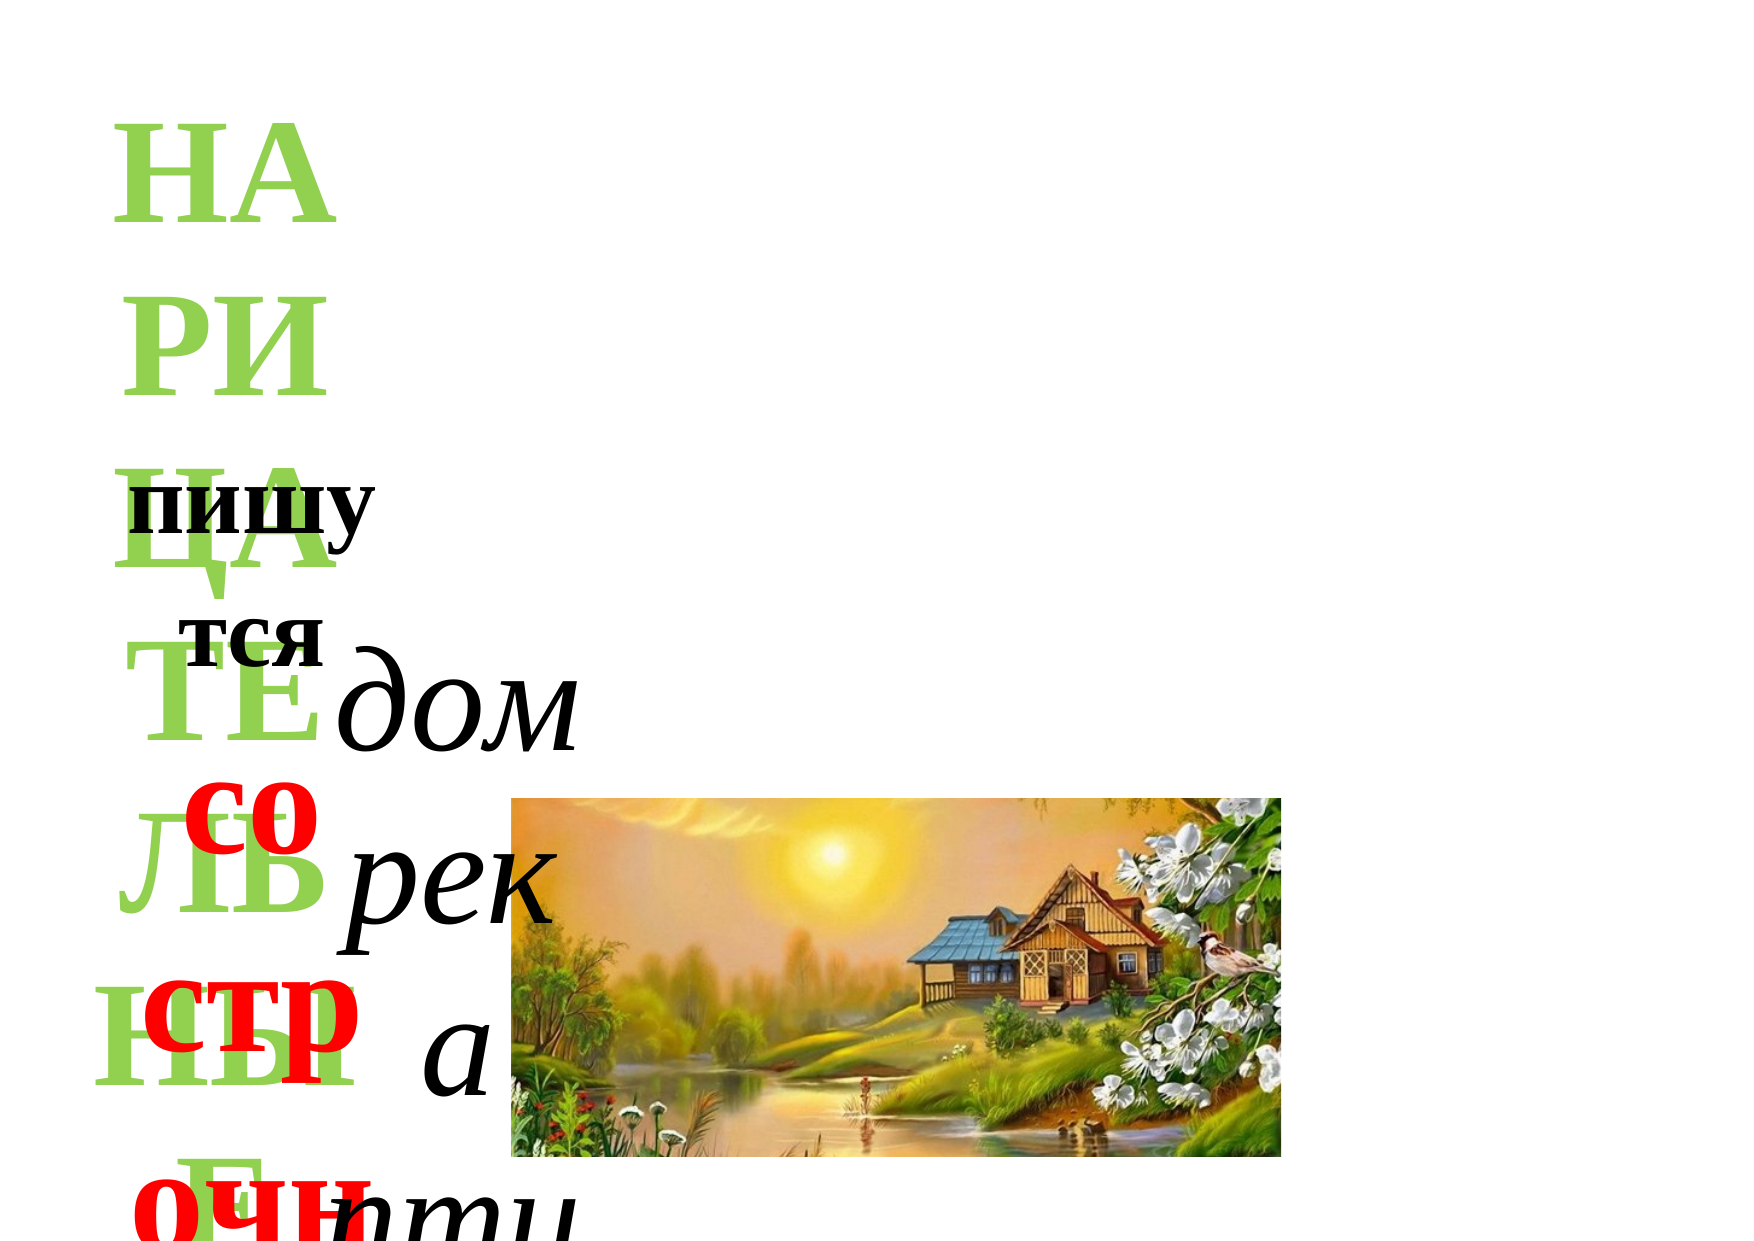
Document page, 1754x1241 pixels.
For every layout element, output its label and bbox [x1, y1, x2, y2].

picture [511, 798, 1282, 1157]
